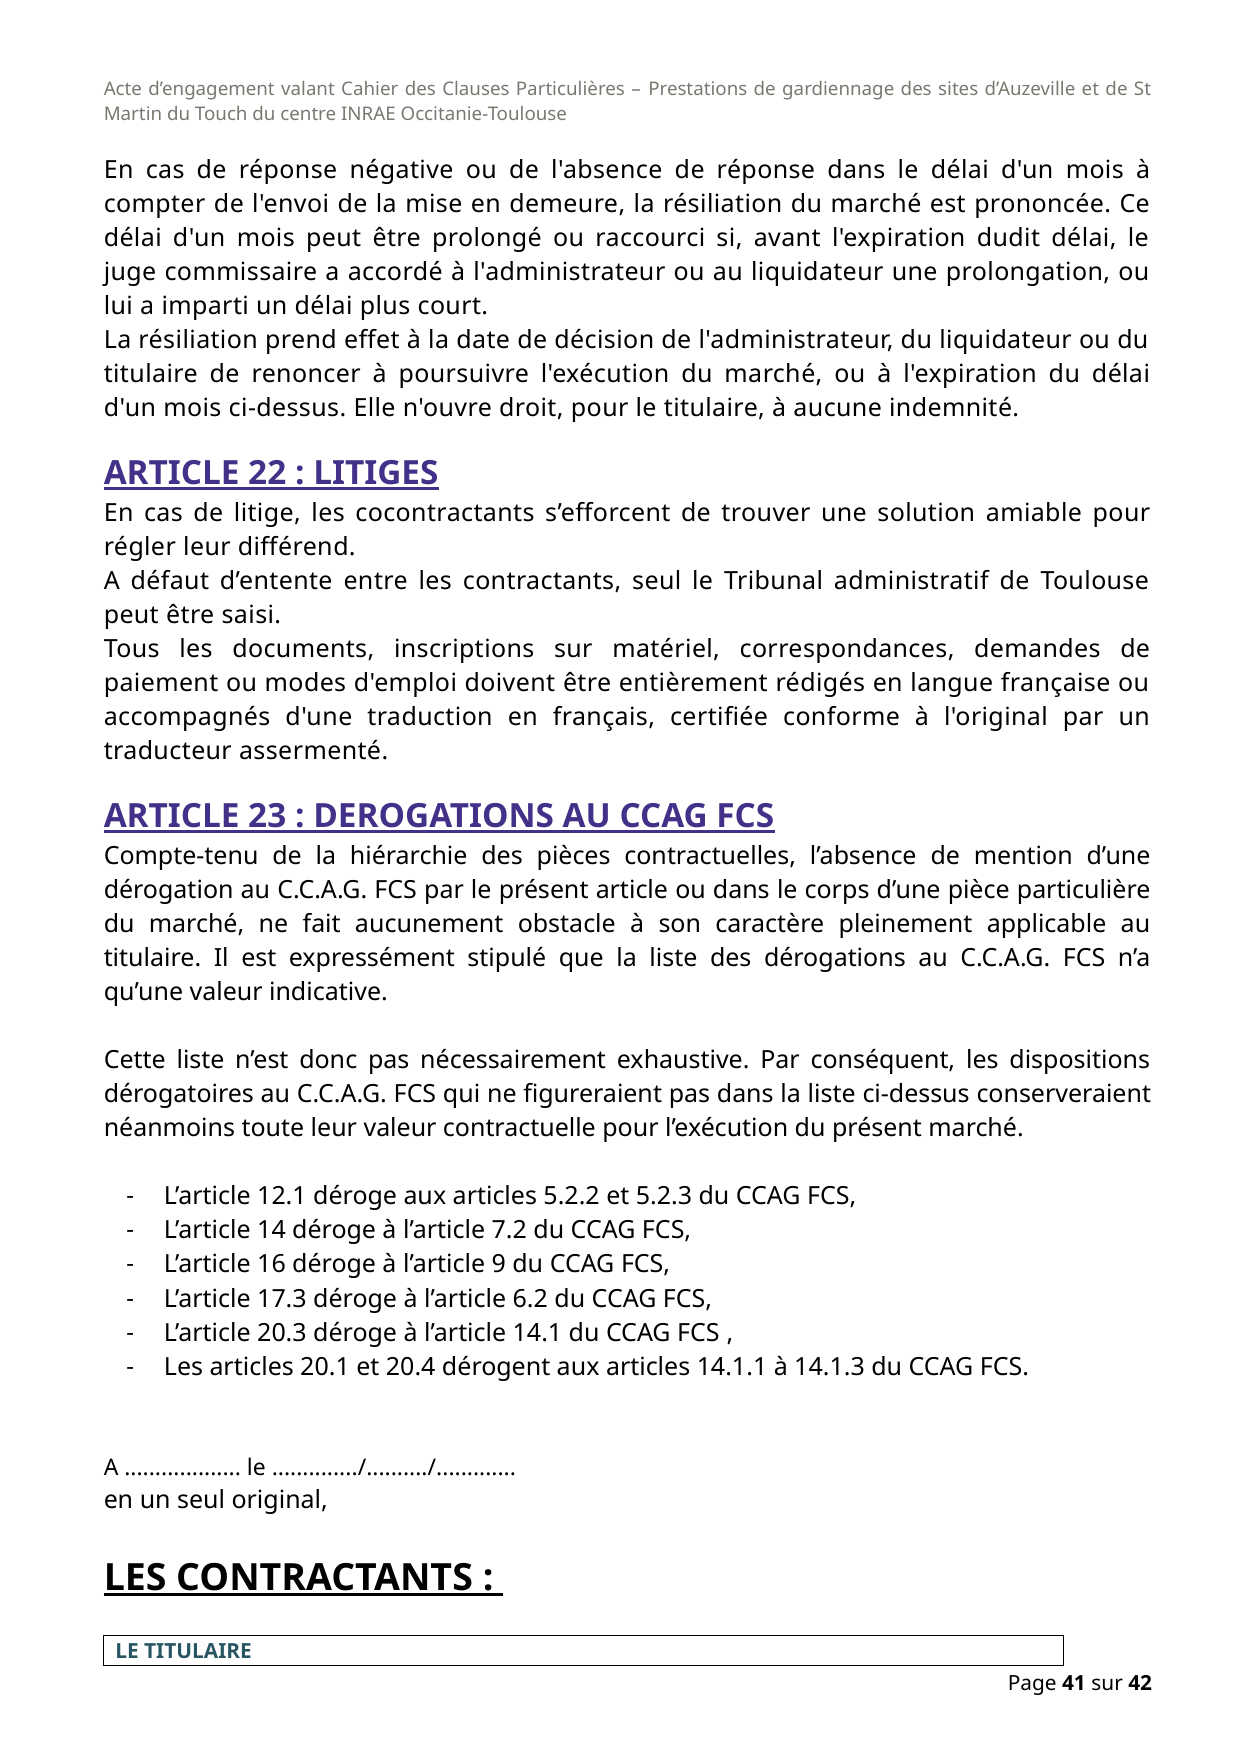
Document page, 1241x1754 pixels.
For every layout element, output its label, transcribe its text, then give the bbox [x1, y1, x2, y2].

list L’article 16 déroge à l’article 9 du CCAG FCS, [126, 1246, 1152, 1280]
list L’article 17.3 déroge à l’article 6.2 du CCAG FCS, [126, 1280, 1152, 1314]
list L’article 20.3 déroge à l’article 14.1 du CCAG FCS , [126, 1314, 1152, 1348]
list Les articles 20.1 et 20.4 dérogent aux articles 14.1.1 à 14.1.3 du CCAG FCS. [126, 1348, 1152, 1382]
list L’article 12.1 déroge aux articles 5.2.2 et 5.2.3 du CCAG FCS, [126, 1178, 1152, 1212]
text La résiliation prend effet à la date de décision de l'administrateur, du liquidateur ou du titulaire de renoncer à poursuivre l'exécution du marché, ou à l'expiration du délai d'un mois ci-dessus. Elle n'ouvre droit, pour le titulaire, à aucune indemnité. [103, 322, 1152, 424]
text Compte-tenu de la hiérarchie des pièces contractuelles, l’absence de mention d’une dérogation au C.C.A.G. FCS par le présent article ou dans le corps d’une pièce particulière du marché, ne fait aucunement obstacle à son caractère pleinement applicable au titulaire. Il est expressément stipulé que la liste des dérogations au C.C.A.G. FCS n’a qu’une valeur indicative. [103, 837, 1152, 1008]
text En cas de litige, les cocontractants s’efforcent de trouver une solution amiable pour régler leur différend. [103, 494, 1152, 563]
list LES CONTRACTANTS : [103, 1550, 1152, 1601]
list en un seul original, [103, 1482, 1152, 1516]
text Tous les documents, inscriptions sur matériel, correspondances, demandes de paiement ou modes d'emploi doivent être entièrement rédigés en langue française ou accompagnés d'une traduction en français, certifiée conforme à l'original par un traducteur assermenté. [103, 631, 1152, 767]
list A ................... le ............../........../............. [103, 1451, 1152, 1482]
text A défaut d’entente entre les contractants, seul le Tribunal administratif de Toulouse peut être saisi. [103, 563, 1152, 631]
subtitle Article 23 : derogations au ccag fcs [103, 792, 1152, 837]
text En cas de réponse négative ou de l'absence de réponse dans le délai d'un mois à compter de l'envoi de la mise en demeure, la résiliation du marché est prononcée. Ce délai d'un mois peut être prolongé ou raccourci si, avant l'expiration dudit délai, le juge commissaire a accordé à l'administrateur ou au liquidateur une prolongation, ou lui a imparti un délai plus court. [103, 152, 1152, 322]
subtitle Article 22 : Litiges [103, 449, 1152, 494]
text Cette liste n’est donc pas nécessairement exhaustive. Par conséquent, les dispositions dérogatoires au C.C.A.G. FCS qui ne figureraient pas dans la liste ci-dessus conserveraient néanmoins toute leur valeur contractuelle pour l’exécution du présent marché. [103, 1042, 1152, 1144]
list L’article 14 déroge à l’article 7.2 du CCAG FCS, [126, 1212, 1152, 1246]
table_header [104, 1636, 1063, 1664]
